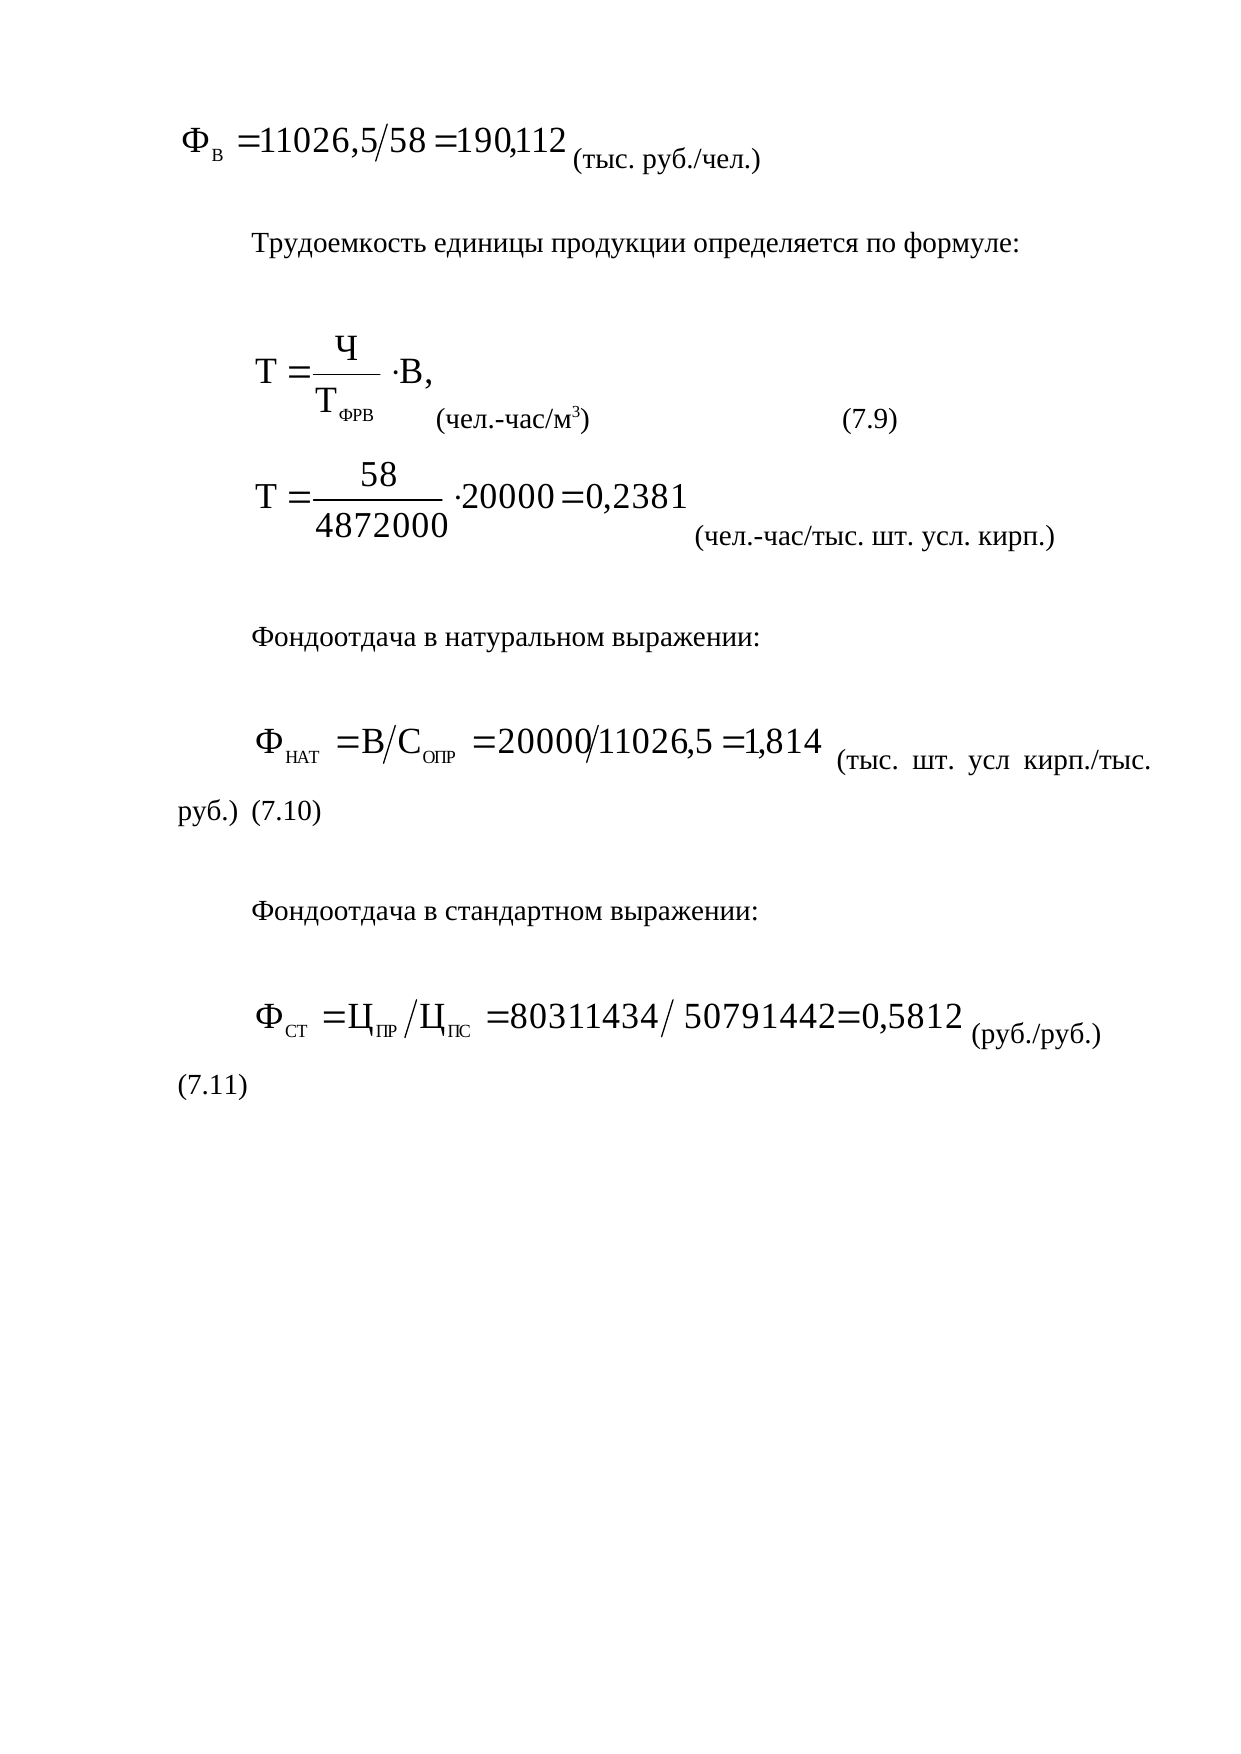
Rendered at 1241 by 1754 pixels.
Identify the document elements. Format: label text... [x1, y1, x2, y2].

text (тыс. шт. усл кирп./тыс. руб.) (7.10) [177, 719, 1152, 826]
text Фондоотдача в стандартном выражении: [177, 893, 1152, 927]
text (чел.-час/тыс. шт. усл. кирп.) [177, 452, 1152, 552]
text (руб./руб.) (7.11) [177, 994, 1152, 1101]
text Трудоемкость единицы продукции определяется по формуле: [177, 225, 1152, 258]
text (чел.-час/м3) (7.9) [177, 325, 1152, 435]
text Фондоотдача в натуральном выражении: [177, 619, 1152, 652]
